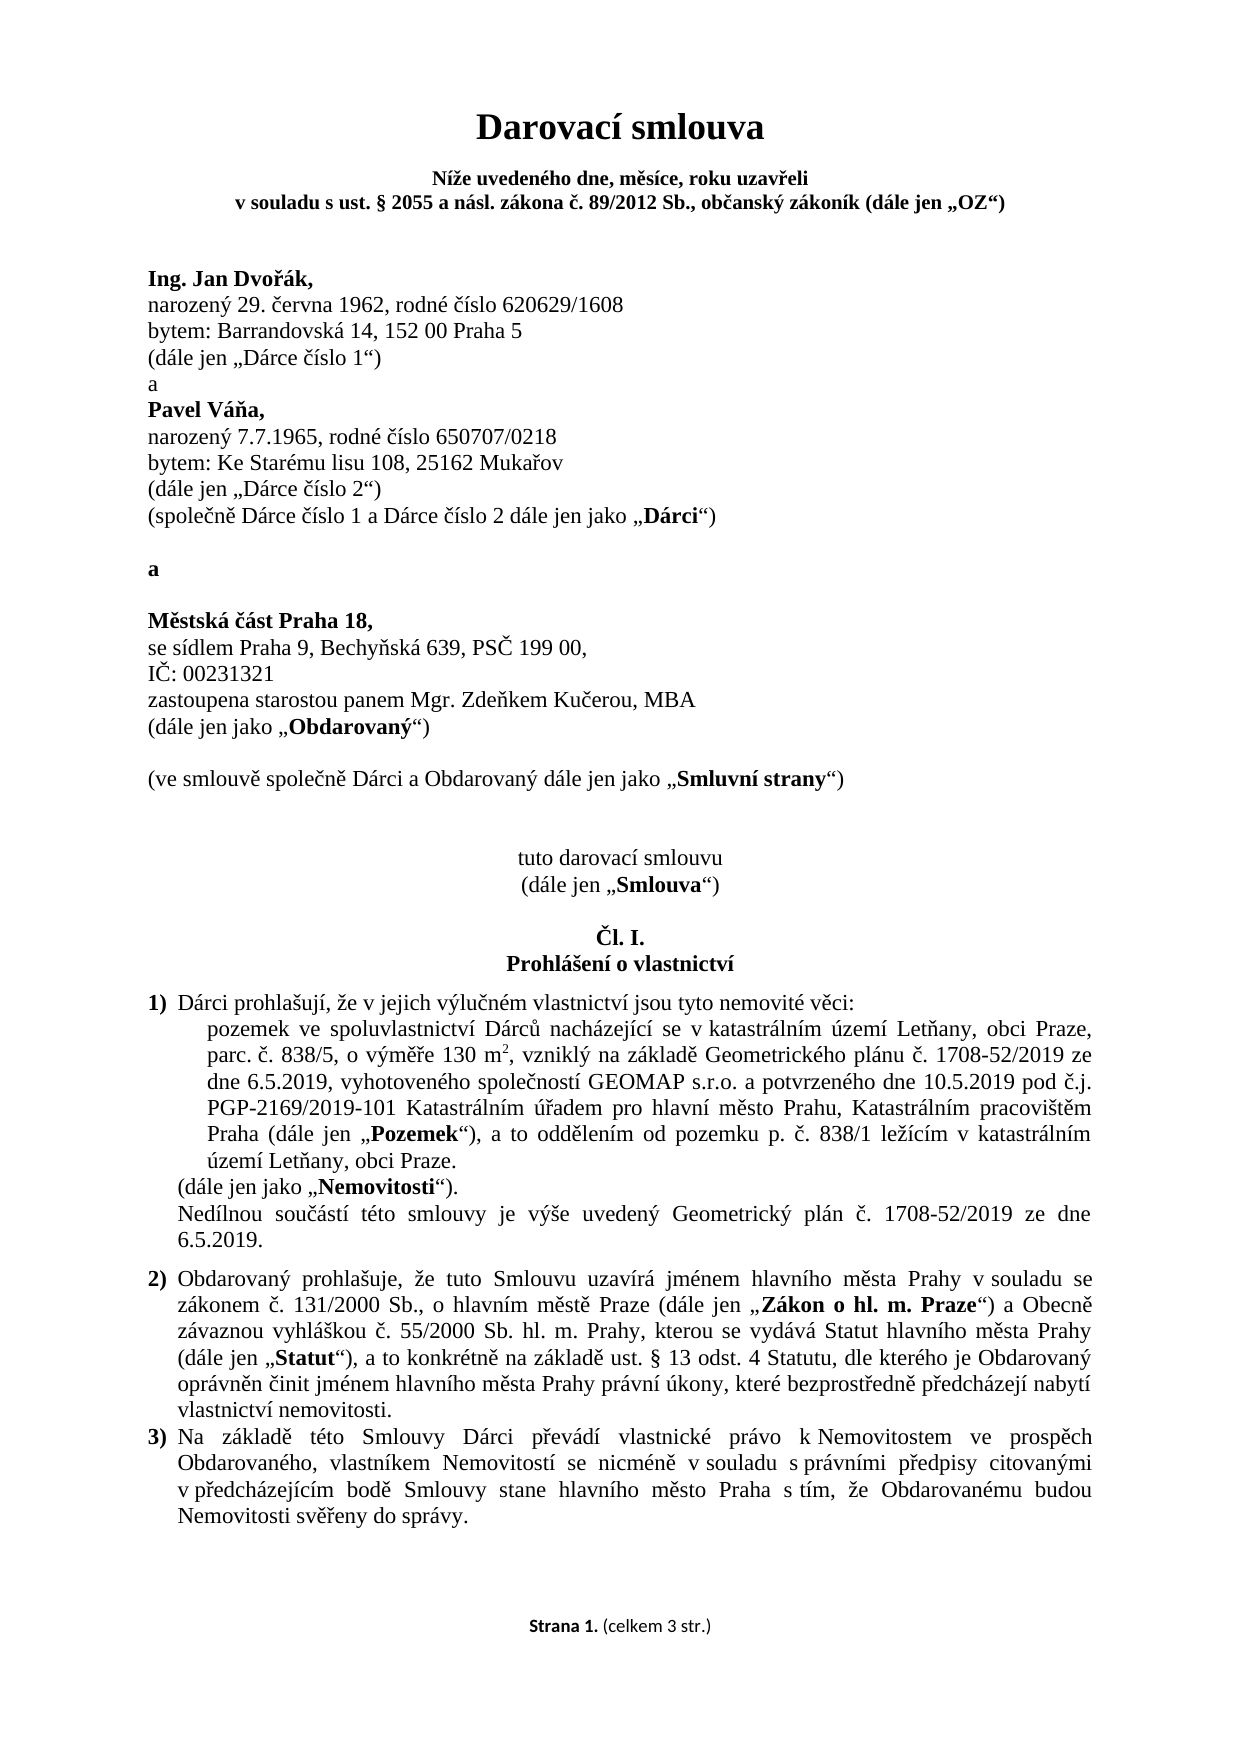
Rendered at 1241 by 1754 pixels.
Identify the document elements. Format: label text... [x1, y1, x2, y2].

text (dále jen jako „Nemovitosti“). [177, 1173, 1093, 1199]
text (společně Dárce číslo 1 a Dárce číslo 2 dále jen jako „Dárci“) [148, 502, 1093, 528]
text Darovací smlouva [148, 104, 1093, 147]
list Dárci prohlašují, že v jejich výlučném vlastnictví jsou tyto nemovité věci: [148, 989, 1093, 1015]
text bytem: Barrandovská 14, 152 00 Praha 5 [148, 317, 1093, 344]
text (ve smlouvě společně Dárci a Obdarovaný dále jen jako „Smluvní strany“) [148, 765, 1093, 792]
text Ing. Jan Dvořák, [148, 265, 1093, 291]
text bytem: Ke Starému lisu 108, 25162 Mukařov [148, 449, 1093, 476]
text Nedílnou součástí této smlouvy je výše uvedený Geometrický plán č. 1708-52/2019 ze dne 6.5.2019. [177, 1199, 1093, 1252]
text se sídlem Praha 9, Bechyňská 639, PSČ 199 00, [148, 634, 1093, 660]
text Níže uvedeného dne, měsíce, roku uzavřeli [148, 166, 1093, 190]
text tuto darovací smlouvu [148, 844, 1093, 871]
text (dále jen „Dárce číslo 2“) [148, 476, 1093, 502]
text Prohlášení o vlastnictví [148, 950, 1093, 976]
text Pavel Váňa, [148, 396, 1093, 423]
text (dále jen „Dárce číslo 1“) [148, 344, 1093, 370]
list Obdarovaný prohlašuje, že tuto Smlouvu uzavírá jménem hlavního města Prahy v souladu se zákonem č. 131/2000 Sb., o hlavním městě Praze (dále jen „Zákon o hl. m. Praze“) a Obecně závaznou vyhláškou č. 55/2000 Sb. hl. m. Prahy, kterou se vydává Statut hlavního města Prahy (dále jen „Statut“), a to konkrétně na základě ust. § 13 odst. 4 Statutu, dle kterého je Obdarovaný oprávněn činit jménem hlavního města Prahy právní úkony, které bezprostředně předcházejí nabytí vlastnictví nemovitosti. [148, 1265, 1093, 1423]
text IČ: 00231321 [148, 660, 1093, 686]
text v souladu s ust. § 2055 a násl. zákona č. 89/2012 Sb., občanský zákoník (dále jen „OZ“) [148, 190, 1093, 214]
text zastoupena starostou panem Mgr. Zdeňkem Kučerou, MBA [148, 686, 1093, 713]
text (dále jen jako „Obdarovaný“) [148, 713, 1093, 739]
text narozený 7.7.1965, rodné číslo 650707/0218 [148, 423, 1093, 449]
list Na základě této Smlouvy Dárci převádí vlastnické právo k Nemovitostem ve prospěch Obdarovaného, vlastníkem Nemovitostí se nicméně v souladu s právními předpisy citovanými v předcházejícím bodě Smlouvy stane hlavního město Praha s tím, že Obdarovanému budou Nemovitosti svěřeny do správy. [148, 1423, 1093, 1528]
text Čl. I. [148, 923, 1093, 950]
text a [148, 370, 1093, 396]
text pozemek ve spoluvlastnictví Dárců nacházející se v katastrálním území Letňany, obci Praze, parc. č. 838/5, o výměře 130 m2, vzniklý na základě Geometrického plánu č. 1708-52/2019 ze dne 6.5.2019, vyhotoveného společností GEOMAP s.r.o. a potvrzeného dne 10.5.2019 pod č.j. PGP-2169/2019-101 Katastrálním úřadem pro hlavní město Prahu, Katastrálním pracovištěm Praha (dále jen „Pozemek“), a to oddělením od pozemku p. č. 838/1 ležícím v katastrálním území Letňany, obci Praze. [207, 1015, 1093, 1173]
text narozený 29. června 1962, rodné číslo 620629/1608 [148, 291, 1093, 317]
text a [148, 554, 1093, 581]
text (dále jen „Smlouva“) [148, 871, 1093, 897]
text Městská část Praha 18, [148, 607, 1093, 634]
